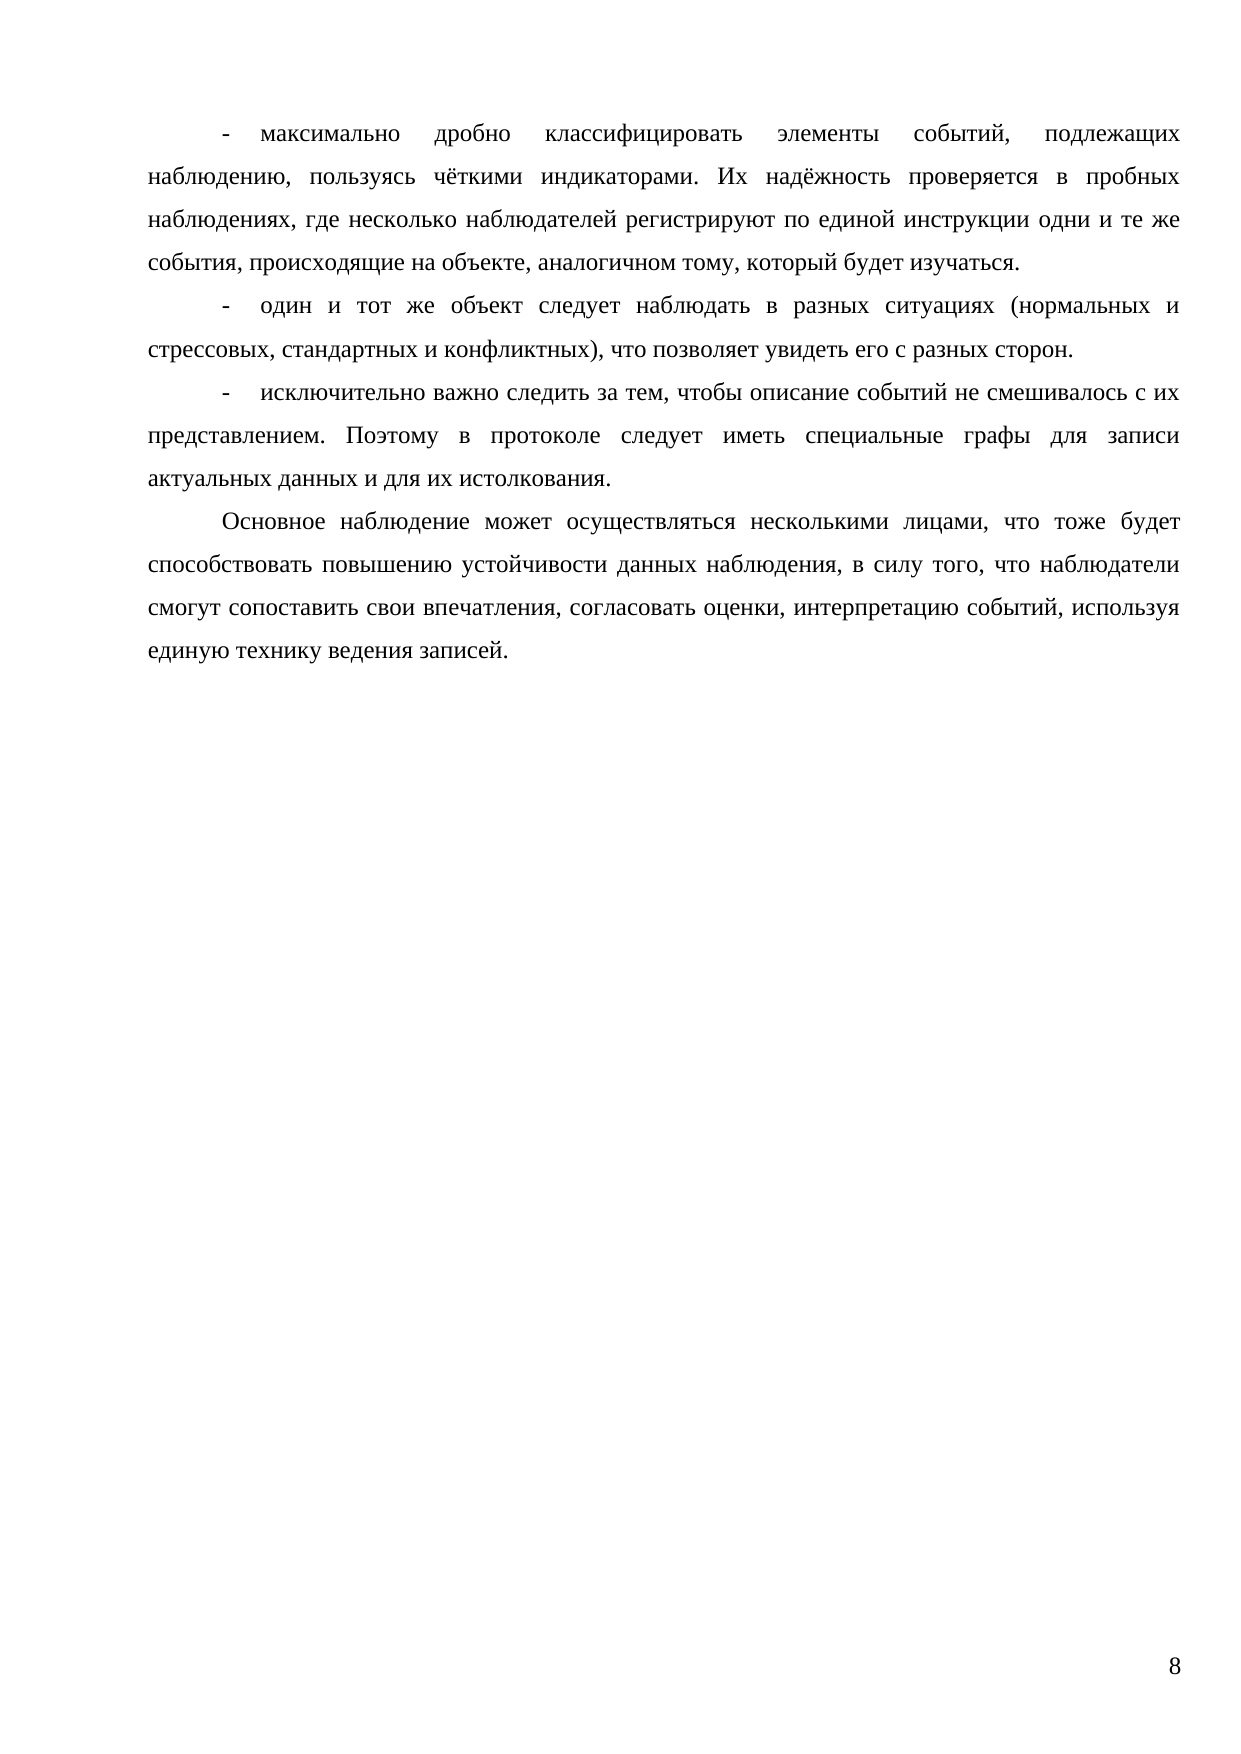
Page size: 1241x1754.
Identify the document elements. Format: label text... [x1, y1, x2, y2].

list исключительно важно следить за тем, чтобы описание событий не смешивалось с их представлением. Поэтому в протоколе следует иметь специальные графы для записи актуальных данных и для их истолкования. [148, 377, 1181, 492]
list максимально дробно классифицировать элементы событий, подлежащих наблюдению, пользуясь чёткими индикаторами. Их надёжность проверяется в пробных наблюдениях, где несколько наблюдателей регистрируют по единой инструкции одни и те же события, происходящие на объекте, аналогичном тому, который будет изучаться. [148, 118, 1181, 276]
list один и тот же объект следует наблюдать в разных ситуациях (нормальных и стрессовых, стандартных и конфликтных), что позволяет увидеть его с разных сторон. [148, 291, 1181, 362]
text Основное наблюдение может осуществляться несколькими лицами, что тоже будет способствовать повышению устойчивости данных наблюдения, в силу того, что наблюдатели смогут сопоставить свои впечатления, согласовать оценки, интерпретацию событий, используя единую технику ведения записей. [148, 506, 1181, 664]
